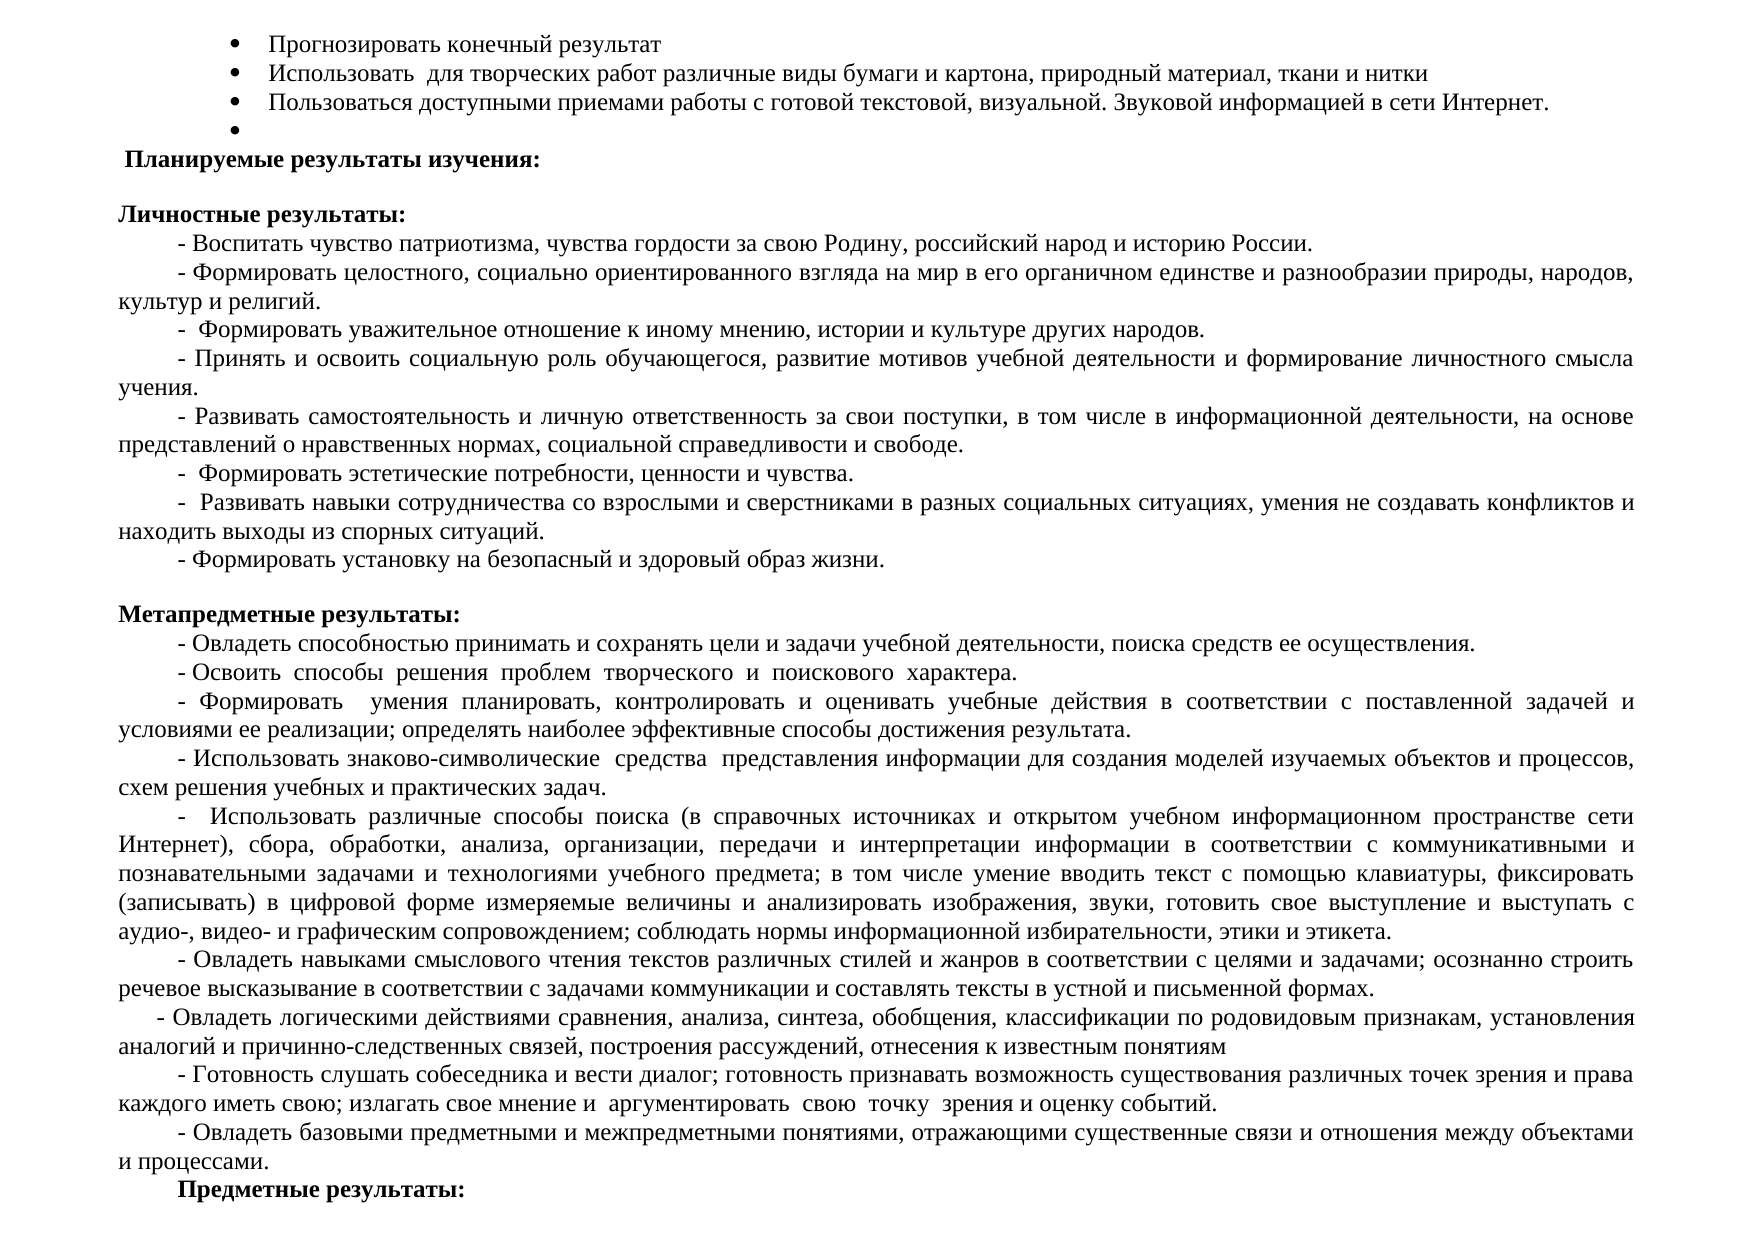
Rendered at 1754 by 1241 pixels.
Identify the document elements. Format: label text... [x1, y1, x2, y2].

text - Воспитать чувство патриотизма, чувства гордости за свою Родину, российский народ и историю России. [118, 228, 1636, 257]
list Прогнозировать конечный результат [231, 29, 1636, 58]
text - Формировать установку на безопасный и здоровый образ жизни. [118, 544, 1636, 573]
text - Овладеть логическими действиями сравнения, анализа, синтеза, обобщения, классификации по родовидовым признакам, установления аналогий и причинно-следственных связей, построения рассуждений, отнесения к известным понятиям [118, 1002, 1636, 1059]
text - Овладеть базовыми предметными и межпредметными понятиями, отражающими существенные связи и отношения между объектами и процессами. [118, 1117, 1636, 1174]
text - Овладеть способностью принимать и сохранять цели и задачи учебной деятельности, поиска средств ее осуществления. [118, 628, 1636, 657]
text - Формировать целостного, социально ориентированного взгляда на мир в его органичном единстве и разнообразии природы, народов, культур и религий. [118, 257, 1636, 314]
text - Формировать умения планировать, контролировать и оценивать учебные действия в соответствии с поставленной задачей и условиями ее реализации; определять наиболее эффективные способы достижения результата. [118, 686, 1636, 743]
list Пользоваться доступными приемами работы с готовой текстовой, визуальной. Звуковой информацией в сети Интернет. [231, 87, 1636, 116]
text - Готовность слушать собеседника и вести диалог; готовность признавать возможность существования различных точек зрения и права каждого иметь свою; излагать свое мнение и аргументировать свою точку зрения и оценку событий. [118, 1059, 1636, 1117]
text - Принять и освоить социальную роль обучающегося, развитие мотивов учебной деятельности и формирование личностного смысла учения. [118, 343, 1636, 401]
list Использовать для творческих работ различные виды бумаги и картона, природный материал, ткани и нитки [231, 58, 1636, 87]
text - Освоить способы решения проблем творческого и поискового характера. [118, 657, 1636, 686]
text Личностные результаты: [118, 199, 1639, 228]
text Планируемые результаты изучения: [118, 144, 1636, 173]
text Метапредметные результаты: [118, 599, 1639, 628]
text - Овладеть навыками смыслового чтения текстов различных стилей и жанров в соответствии с целями и задачами; осознанно строить речевое высказывание в соответствии с задачами коммуникации и составлять тексты в устной и письменной формах. [118, 944, 1636, 1002]
text - Развивать навыки сотрудничества со взрослыми и сверстниками в разных социальных ситуациях, умения не создавать конфликтов и находить выходы из спорных ситуаций. [118, 487, 1636, 544]
text - Формировать эстетические потребности, ценности и чувства. [118, 458, 1636, 487]
text - Развивать самостоятельность и личную ответственность за свои поступки, в том числе в информационной деятельности, на основе представлений о нравственных нормах, социальной справедливости и свободе. [118, 401, 1636, 458]
text - Формировать уважительное отношение к иному мнению, истории и культуре других народов. [118, 314, 1636, 343]
text - Использовать знаково-символические средства представления информации для создания моделей изучаемых объектов и процессов, схем решения учебных и практических задач. [118, 743, 1636, 801]
text Предметные результаты: [118, 1174, 1636, 1203]
text - Использовать различные способы поиска (в справочных источниках и открытом учебном информационном пространстве сети Интернет), сбора, обработки, анализа, организации, передачи и интерпретации информации в соответствии с коммуникативными и познавательными задачами и технологиями учебного предмета; в том числе умение вводить текст с помощью клавиатуры, фиксировать (записывать) в цифровой форме измеряемые величины и анализировать изображения, звуки, готовить свое выступление и выступать с аудио-, видео- и графическим сопровождением; соблюдать нормы информационной избирательности, этики и этикета. [118, 801, 1636, 944]
